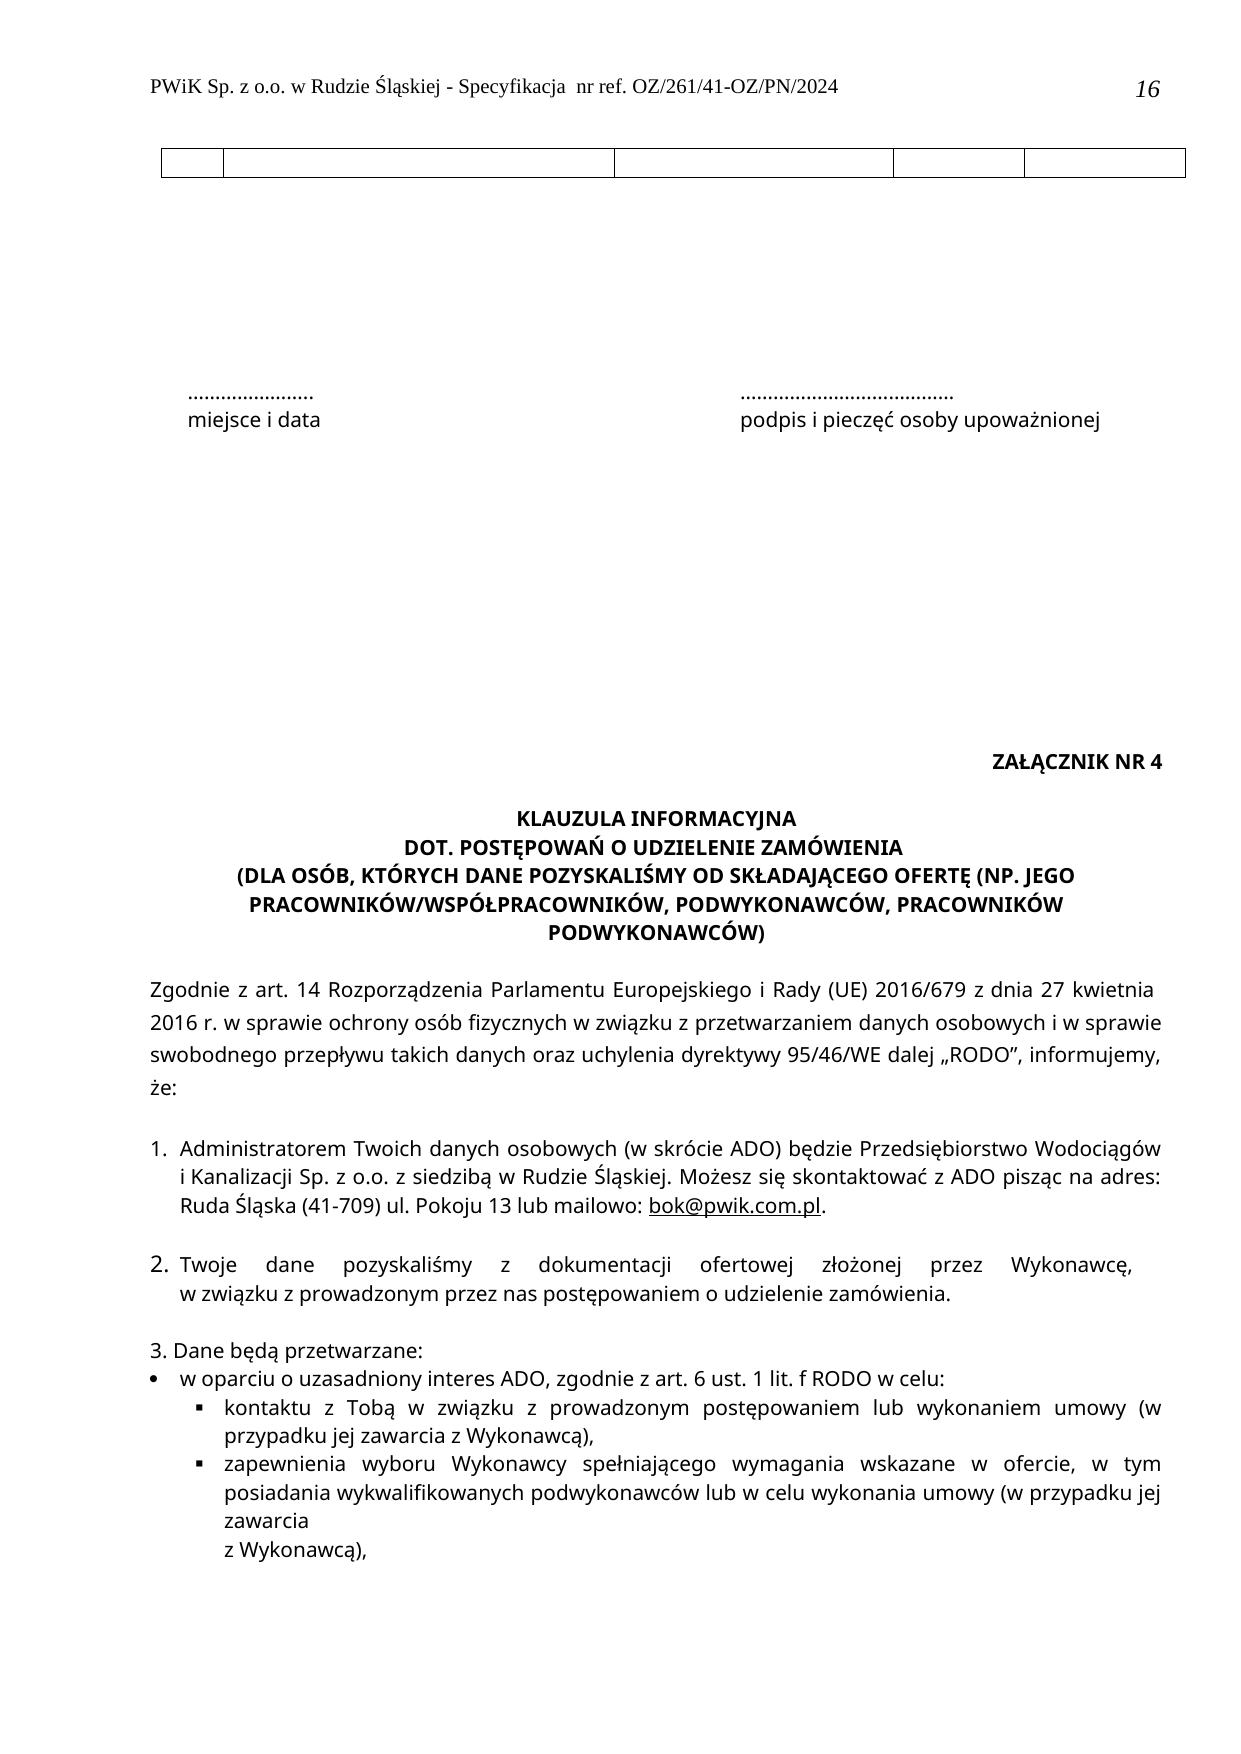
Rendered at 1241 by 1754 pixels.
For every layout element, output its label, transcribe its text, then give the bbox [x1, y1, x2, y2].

table_cell [615, 149, 893, 177]
text miejsce i data podpis i pieczęć osoby upoważnionej [187, 406, 1162, 434]
list kontaktu z Tobą w związku z prowadzonym postępowaniem lub wykonaniem umowy (w przypadku jej zawarcia z Wykonawcą), [194, 1393, 1162, 1449]
list zapewnienia wyboru Wykonawcy spełniającego wymagania wskazane w ofercie, w tym posiadania wykwalifikowanych podwykonawców lub w celu wykonania umowy (w przypadku jej zawarcia z Wykonawcą), [194, 1449, 1162, 1563]
table_cell [1025, 149, 1185, 177]
table_cell [894, 149, 1024, 177]
text DOT. POSTĘPOWAŃ O UDZIELENIE ZAMÓWIENIA (DLA OSÓB, KTÓRYCH DANE POZYSKALIŚMY OD SKŁADAJĄCEGO OFERTĘ (NP. JEGO PRACOWNIKÓW/WSPÓŁPRACOWNIKÓW, PODWYKONAWCÓW, PRACOWNIKÓW PODWYKONAWCÓW) [150, 833, 1162, 947]
table_cell [162, 149, 223, 177]
list Administratorem Twoich danych osobowych (w skrócie ADO) będzie Przedsiębiorstwo Wodociągów i Kanalizacji Sp. z o.o. z siedzibą w Rudzie Śląskiej. Możesz się skontaktować z ADO pisząc na adres: Ruda Śląska (41-709) ul. Pokoju 13 lub mailowo: bok@pwik.com.pl. [150, 1134, 1162, 1219]
text Zgodnie z art. 14 Rozporządzenia Parlamentu Europejskiego i Rady (UE) 2016/679 z dnia 27 kwietnia 2016 r. w sprawie ochrony osób fizycznych w związku z przetwarzaniem danych osobowych i w sprawie swobodnego przepływu takich danych oraz uchylenia dyrektywy 95/46/WE dalej „RODO”, informujemy, że: [150, 975, 1162, 1101]
list w oparciu o uzasadniony interes ADO, zgodnie z art. 6 ust. 1 lit. f RODO w celu: [150, 1364, 1162, 1393]
text 3. Dane będą przetwarzane: [150, 1336, 1162, 1364]
text ………………….. ………………………………… [187, 377, 1162, 406]
text ZAŁĄCZNIK NR 4 [814, 747, 1162, 776]
text KLAUZULA INFORMACYJNA [150, 804, 1162, 833]
list Twoje dane pozyskaliśmy z dokumentacji ofertowej złożonej przez Wykonawcę, w związku z prowadzonym przez nas postępowaniem o udzielenie zamówienia. [150, 1248, 1162, 1307]
table_cell [224, 149, 614, 177]
